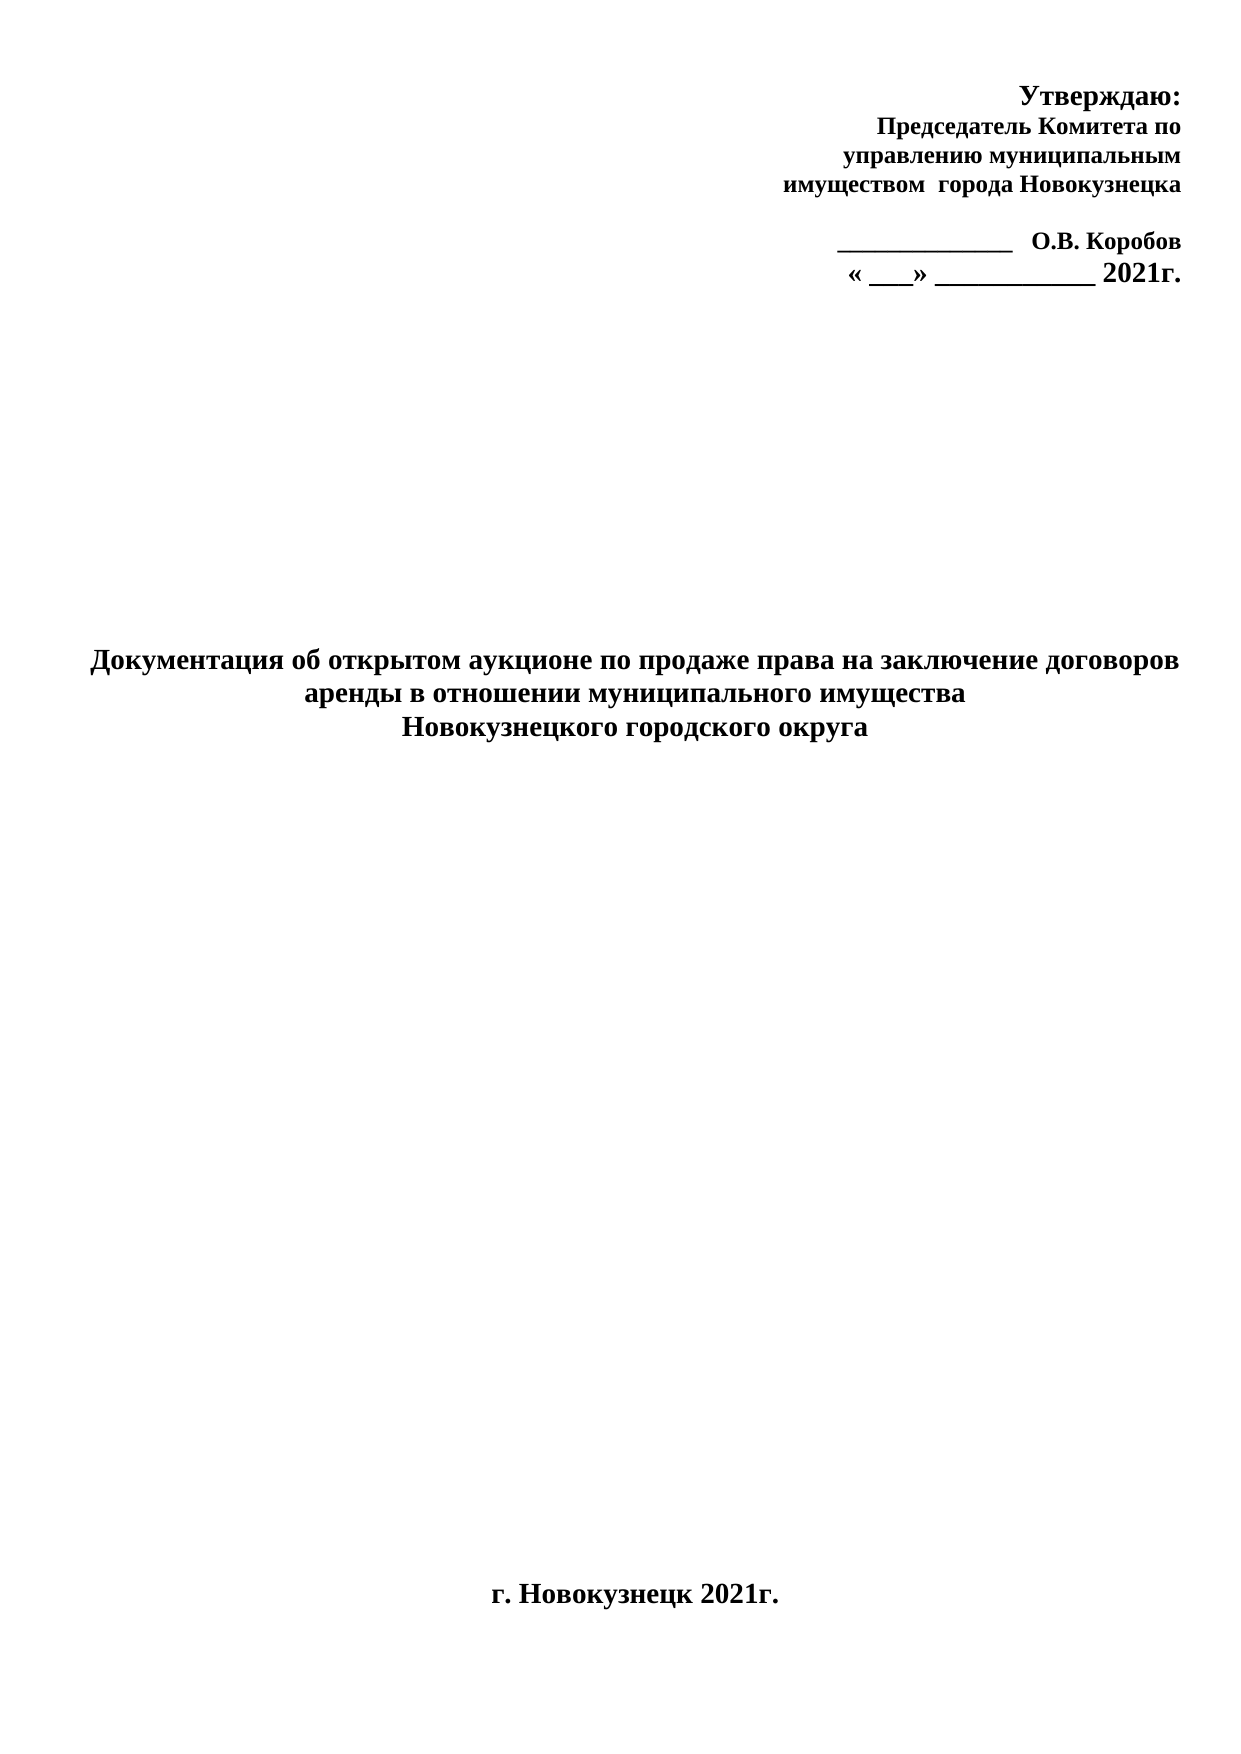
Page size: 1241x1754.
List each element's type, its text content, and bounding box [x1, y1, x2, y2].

text Документация об открытом аукционе по продаже права на заключение договоров аренды в отношении муниципального имущества [89, 642, 1181, 709]
text Председатель Комитета по [89, 111, 1181, 140]
text Утверждаю: [89, 78, 1181, 111]
text « ___» ___________ 2021г. [89, 255, 1181, 289]
text ______________ О.В. Коробов [89, 226, 1181, 255]
text управлению муниципальным [89, 140, 1181, 169]
text имуществом города Новокузнецка [89, 169, 1181, 198]
text г. Новокузнецк 2021г. [89, 1576, 1181, 1610]
text Новокузнецкого городского округа [89, 709, 1181, 743]
